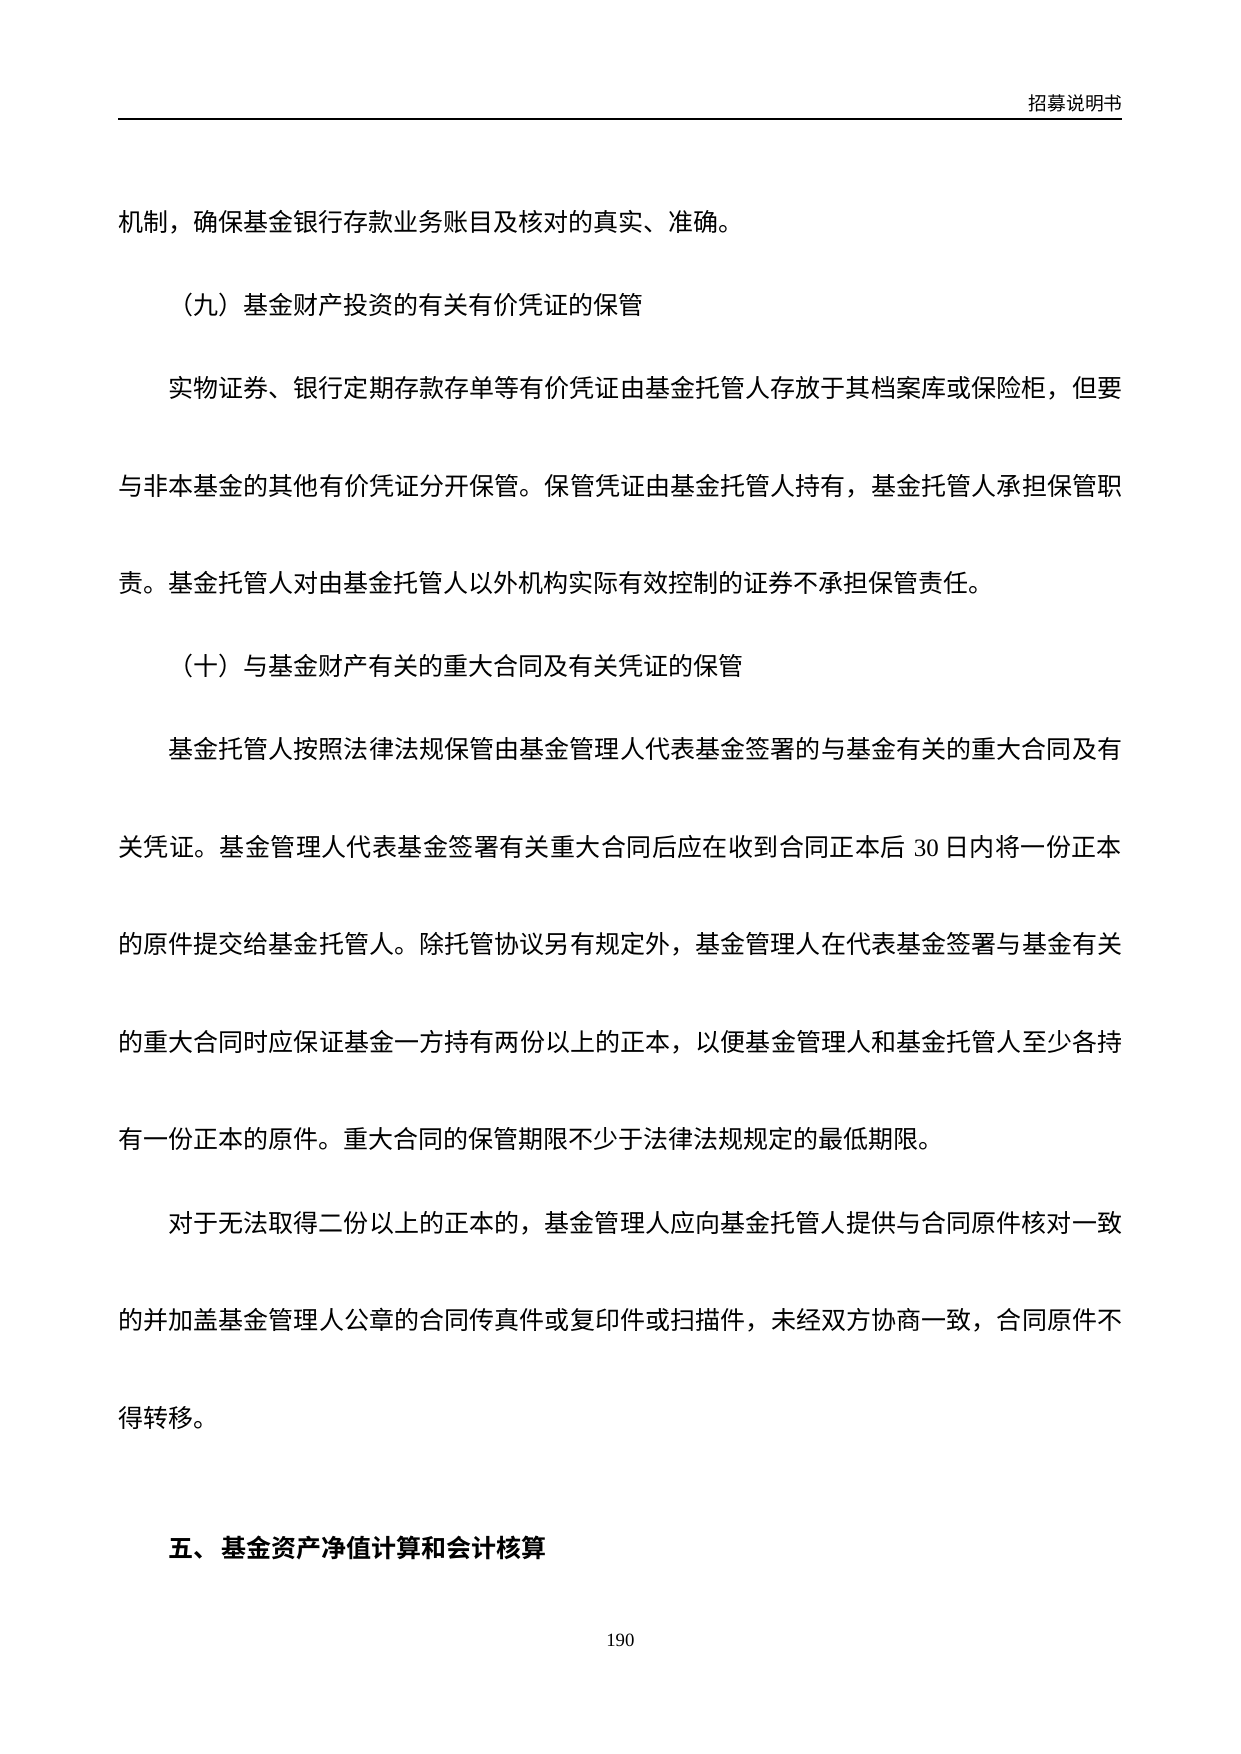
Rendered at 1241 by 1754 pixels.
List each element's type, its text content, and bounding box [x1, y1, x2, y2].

text （十）与基金财产有关的重大合同及有关凭证的保管 [118, 632, 1122, 697]
text 实物证券、银行定期存款存单等有价凭证由基金托管人存放于其档案库或保险柜，但要与非本基金的其他有价凭证分开保管。保管凭证由基金托管人持有，基金托管人承担保管职责。基金托管人对由基金托管人以外机构实际有效控制的证券不承担保管责任。 [118, 354, 1122, 614]
text （九）基金财产投资的有关有价凭证的保管 [118, 271, 1122, 336]
text 对于无法取得二份以上的正本的，基金管理人应向基金托管人提供与合同原件核对一致的并加盖基金管理人公章的合同传真件或复印件或扫描件，未经双方协商一致，合同原件不得转移。 [118, 1189, 1122, 1449]
text 基金托管人按照法律法规保管由基金管理人代表基金签署的与基金有关的重大合同及有关凭证。基金管理人代表基金签署有关重大合同后应在收到合同正本后30日内将一份正本的原件提交给基金托管人。除托管协议另有规定外，基金管理人在代表基金签署与基金有关的重大合同时应保证基金一方持有两份以上的正本，以便基金管理人和基金托管人至少各持有一份正本的原件。重大合同的保管期限不少于法律法规规定的最低期限。 [118, 716, 1122, 1171]
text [118, 188, 1122, 253]
list 基金资产净值计算和会计核算 [168, 1514, 1122, 1579]
